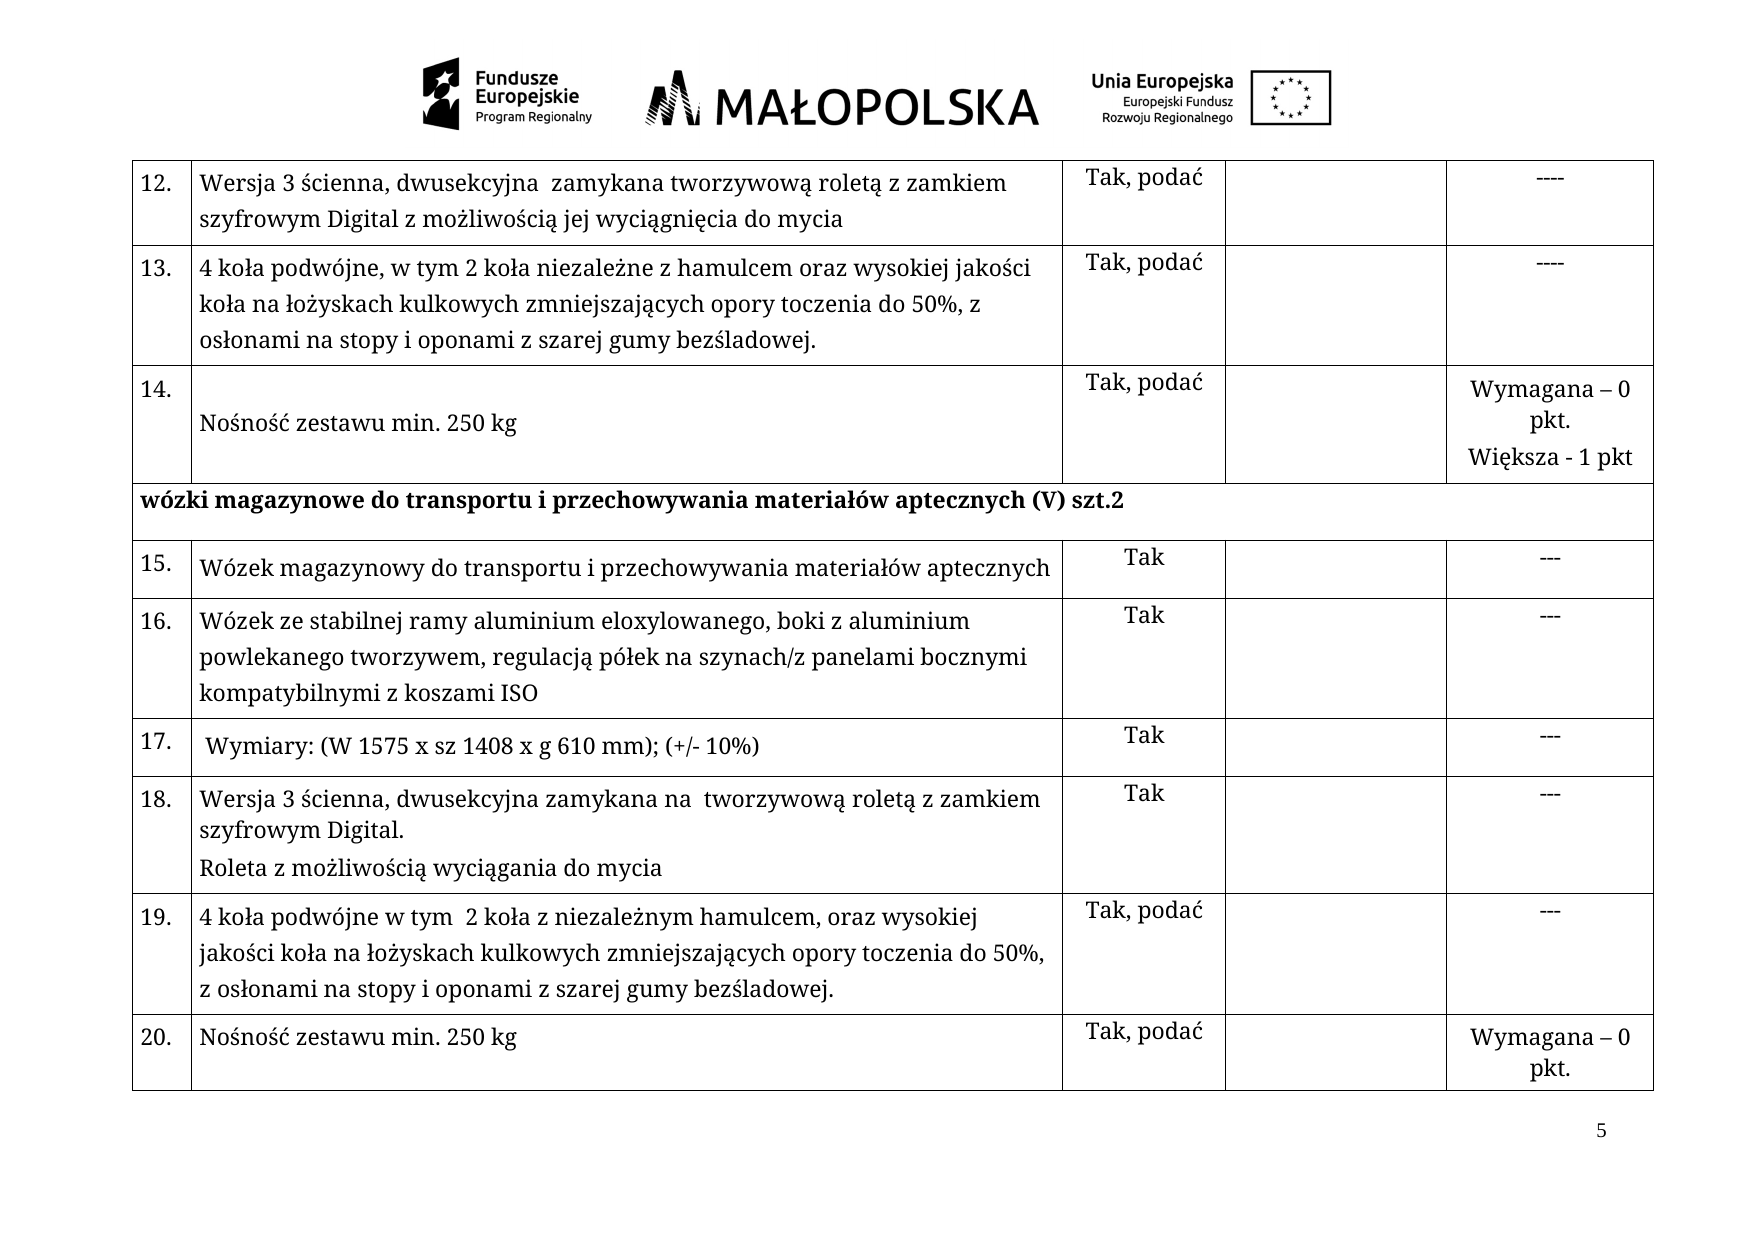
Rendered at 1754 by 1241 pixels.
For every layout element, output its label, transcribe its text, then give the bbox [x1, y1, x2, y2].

table_cell Tak, podać [1063, 366, 1225, 483]
table_cell Nośność zestawu min. 250 kg [192, 366, 1062, 483]
table_cell Tak [1063, 719, 1225, 776]
table_cell [133, 246, 191, 365]
table_cell 4 koła podwójne, w tym 2 koła niezależne z hamulcem oraz wysokiej jakości koła na łożyskach kulkowych zmniejszających opory toczenia do 50%, z osłonami na stopy i oponami z szarej gumy bezśladowej. [192, 246, 1062, 365]
table_cell Wymagana – 0 pkt. Większa - 1 pkt [1447, 366, 1653, 483]
table_cell Wersja 3 ścienna, dwusekcyjna zamykana na tworzywową roletą z zamkiem szyfrowym Digital. Roleta z możliwością wyciągania do mycia [192, 777, 1062, 893]
table_cell [1226, 161, 1446, 245]
table_cell Wymiary: (W 1575 x sz 1408 x g 610 mm); (+/- 10%) [192, 719, 1062, 776]
table_cell --- [1447, 599, 1653, 718]
table_cell [133, 719, 191, 776]
table_cell --- [1447, 894, 1653, 1014]
table_cell Tak [1063, 599, 1225, 718]
table_cell [1226, 719, 1446, 776]
table_cell Nośność zestawu min. 250 kg [192, 1015, 1062, 1090]
table_cell Wózek magazynowy do transportu i przechowywania materiałów aptecznych [192, 541, 1062, 597]
table_cell Tak [1063, 777, 1225, 893]
table_cell [133, 599, 191, 718]
table_cell wózki magazynowe do transportu i przechowywania materiałów aptecznych (V) szt.2 [133, 484, 1653, 539]
picture [405, 39, 1349, 148]
table_cell --- [1447, 541, 1653, 597]
table_cell Wymagana – 0 pkt. Większa - 1 pkt [1447, 1015, 1653, 1090]
table_cell Wersja 3 ścienna, dwusekcyjna zamykana tworzywową roletą z zamkiem szyfrowym Digital z możliwością jej wyciągnięcia do mycia [192, 161, 1062, 245]
table_cell ---- [1447, 246, 1653, 365]
table_cell [133, 161, 191, 245]
table_cell Tak, podać [1063, 246, 1225, 365]
table_cell ---- [1447, 161, 1653, 245]
table_cell [1226, 599, 1446, 718]
table_cell [133, 777, 191, 893]
table_cell --- [1447, 777, 1653, 893]
table_cell [133, 1015, 191, 1090]
table_cell [1226, 541, 1446, 597]
table_cell Tak, podać [1063, 1015, 1225, 1090]
table_cell Tak [1063, 541, 1225, 597]
table_cell [133, 366, 191, 483]
table_cell [1226, 777, 1446, 893]
table_cell [133, 894, 191, 1014]
table_cell [1226, 246, 1446, 365]
table_cell [1226, 366, 1446, 483]
table_cell Tak, podać [1063, 161, 1225, 245]
table_cell [1226, 1015, 1446, 1090]
table_cell Tak, podać [1063, 894, 1225, 1014]
table_cell [1226, 894, 1446, 1014]
table_cell 4 koła podwójne w tym 2 koła z niezależnym hamulcem, oraz wysokiej jakości koła na łożyskach kulkowych zmniejszających opory toczenia do 50%, z osłonami na stopy i oponami z szarej gumy bezśladowej. [192, 894, 1062, 1014]
table_cell --- [1447, 719, 1653, 776]
table_cell Wózek ze stabilnej ramy aluminium eloxylowanego, boki z aluminium powlekanego tworzywem, regulacją półek na szynach/z panelami bocznymi kompatybilnymi z koszami ISO [192, 599, 1062, 718]
table_cell [133, 541, 191, 597]
